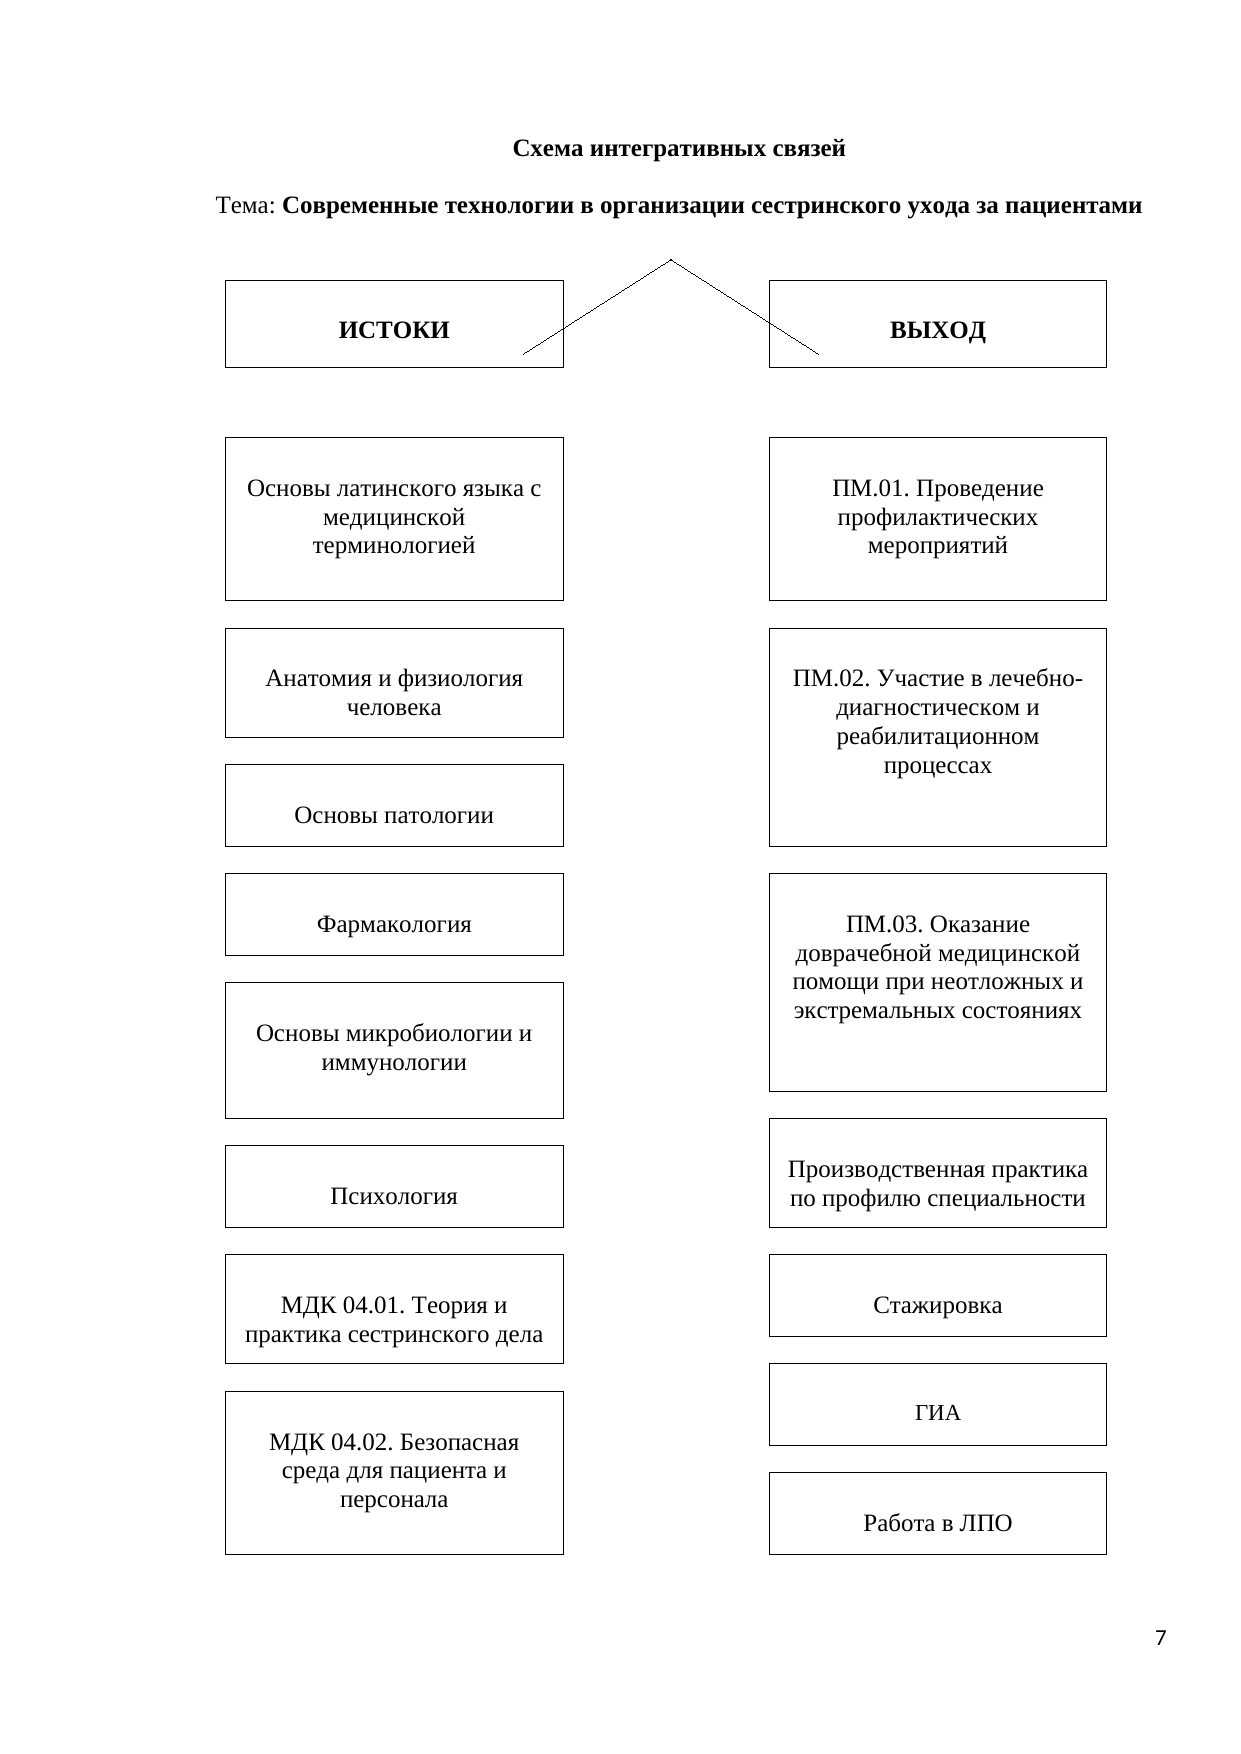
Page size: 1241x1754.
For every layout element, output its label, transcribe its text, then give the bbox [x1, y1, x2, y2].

text Схема интегративных связей [192, 133, 1166, 162]
text Тема: Современные технологии в организации сестринского ухода за пациентами [192, 190, 1166, 219]
